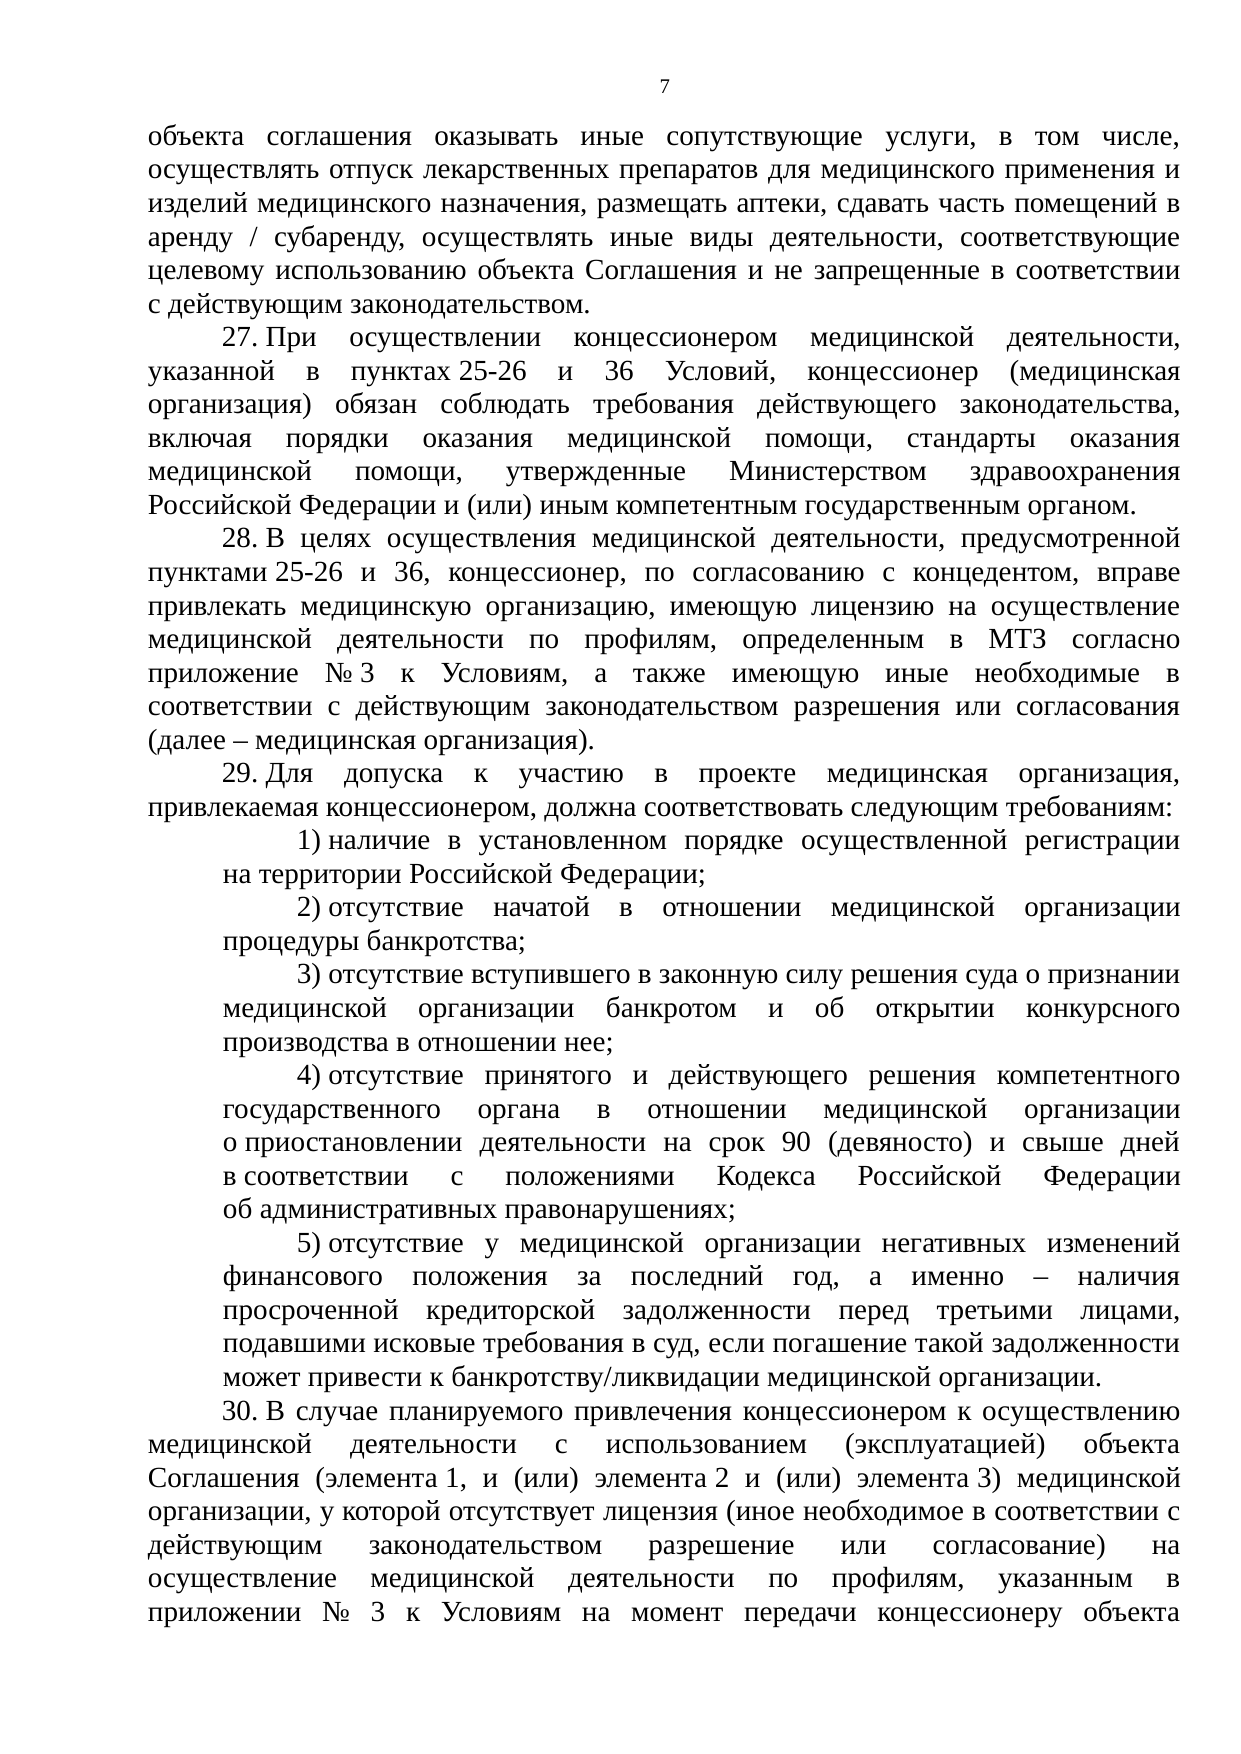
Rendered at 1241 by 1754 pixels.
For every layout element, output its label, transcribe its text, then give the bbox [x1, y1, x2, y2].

list отсутствие принятого и действующего решения компетентного государственного органа в отношении медицинской организации о приостановлении деятельности на срок 90 (девяносто) и свыше дней в соответствии с положениями Кодекса Российской Федерации об административных правонарушениях; [223, 1057, 1181, 1225]
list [148, 1393, 1181, 1627]
list отсутствие у медицинской организации негативных изменений финансового положения за последний год, а именно – наличия просроченной кредиторской задолженности перед третьими лицами, подавшими исковые требования в суд, если погашение такой задолженности может привести к банкротству/ликвидации медицинской организации. [223, 1225, 1181, 1393]
list Для допуска к участию в проекте медицинская организация, привлекаемая концессионером, должна соответствовать следующим требованиям: [148, 755, 1181, 822]
list В целях осуществления медицинской деятельности, предусмотренной пунктами 25-26 и 36, концессионер, по согласованию с концедентом, вправе привлекать медицинскую организацию, имеющую лицензию на осуществление медицинской деятельности по профилям, определенным в МТЗ согласно приложение № 3 к Условиям, а также имеющую иные необходимые в соответствии с действующим законодательством разрешения или согласования (далее – медицинская организация). [148, 521, 1181, 755]
list отсутствие начатой в отношении медицинской организации процедуры банкротства; [223, 889, 1181, 957]
list наличие в установленном порядке осуществленной регистрации на территории Российской Федерации; [223, 822, 1181, 889]
list При осуществлении концессионером медицинской деятельности, указанной в пунктах 25-26 и 36 Условий, концессионер (медицинская организация) обязан соблюдать требования действующего законодательства, включая порядки оказания медицинской помощи, стандарты оказания медицинской помощи, утвержденные Министерством здравоохранения Российской Федерации и (или) иным компетентным государственным органом. [148, 319, 1181, 521]
list отсутствие вступившего в законную силу решения суда о признании медицинской организации банкротом и об открытии конкурсного производства в отношении нее; [223, 957, 1181, 1057]
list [148, 118, 1181, 319]
